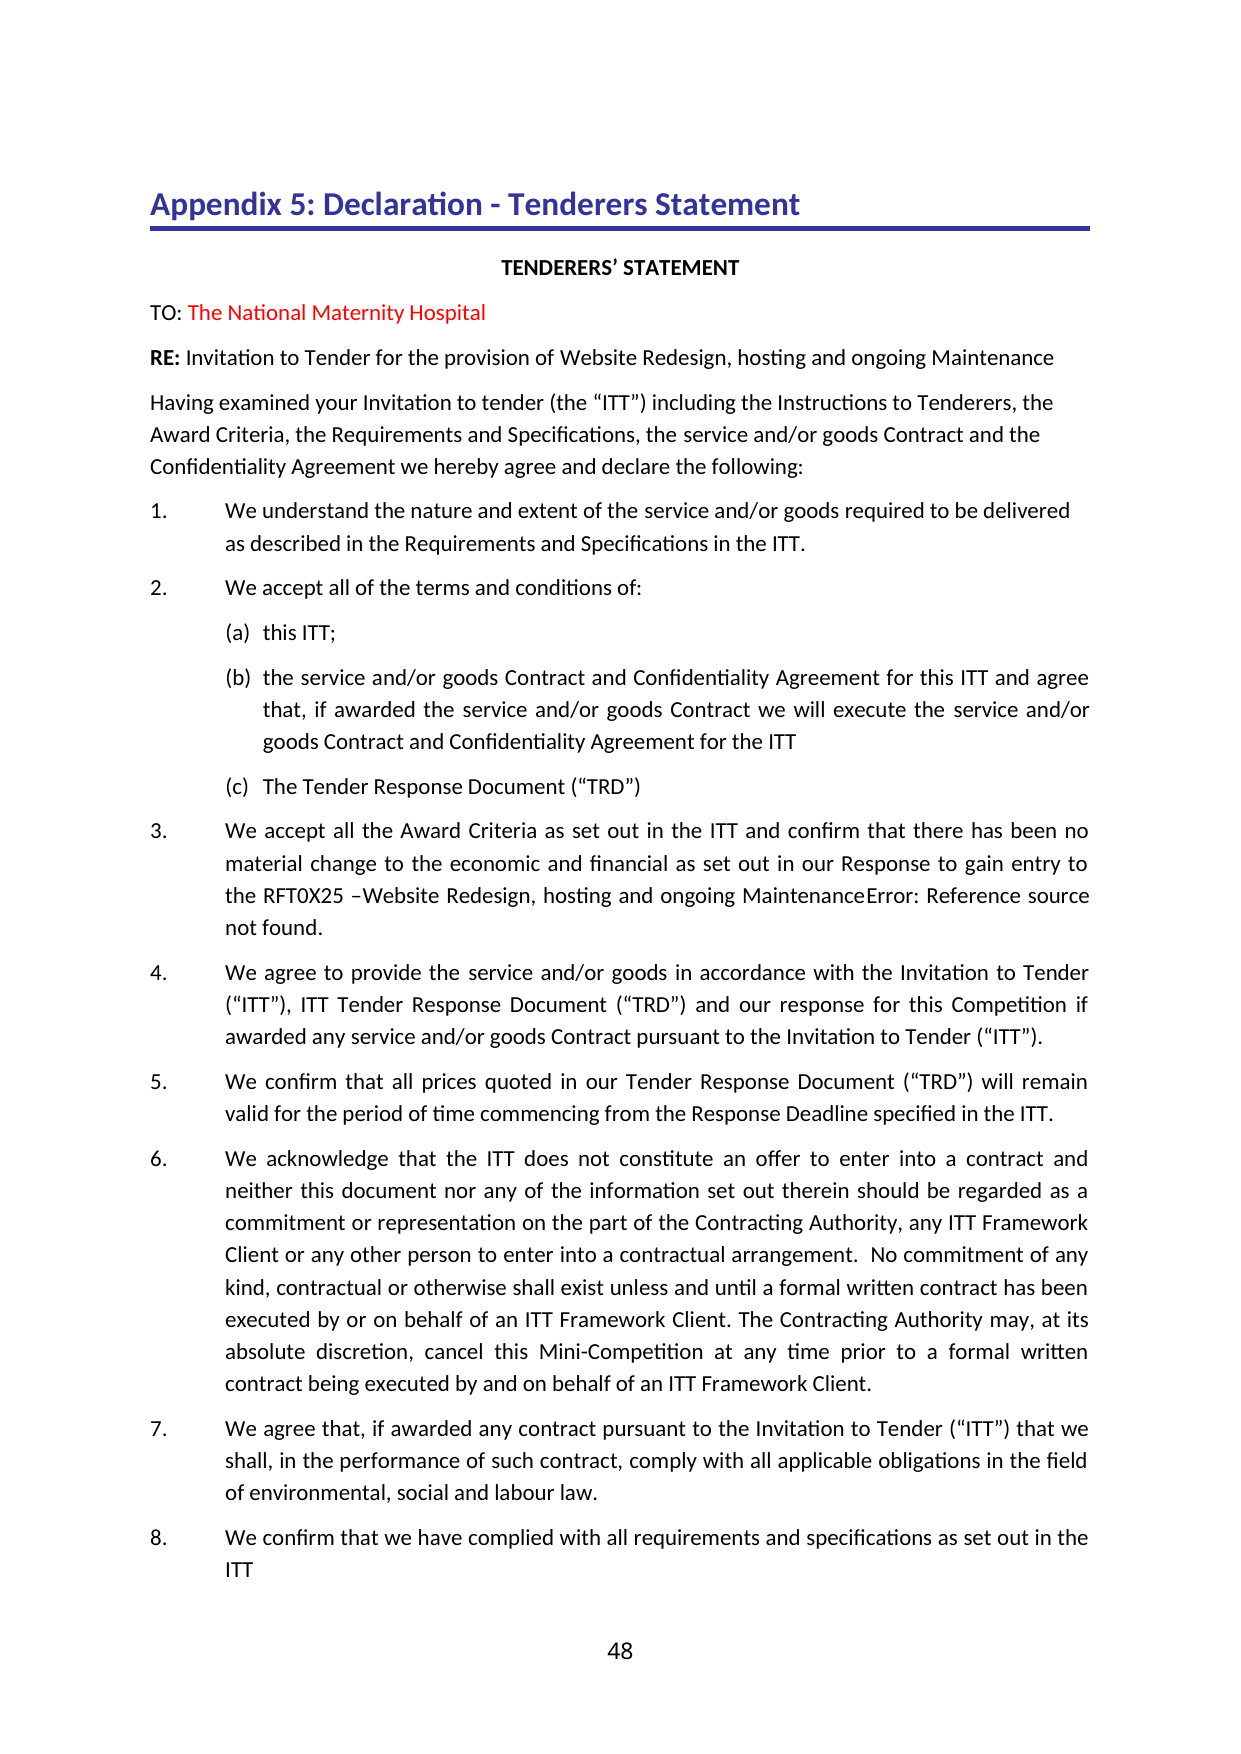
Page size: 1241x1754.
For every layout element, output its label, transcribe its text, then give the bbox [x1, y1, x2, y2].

list the service and/or goods Contract and Confidentiality Agreement for this ITT and agree that, if awarded the service and/or goods Contract we will execute the service and/or goods Contract and Confidentiality Agreement for the ITT [225, 663, 1090, 755]
list We confirm that we have complied with all requirements and specifications as set out in the ITT [150, 1523, 1090, 1583]
text RE: Invitation to Tender for the provision of [150, 343, 1090, 371]
text Having examined your Invitation to tender (the “ITT”) including the Instructions to Tenderers, the Award Criteria, the Requirements and Specifications, the service and/or goods Contract and the Confidentiality Agreement we hereby agree and declare the following: [150, 388, 1090, 480]
text TENDERERS’ STATEMENT [150, 253, 1090, 282]
list We agree that, if awarded any contract pursuant to the Invitation to Tender (“ITT”) that we shall, in the performance of such contract, comply with all applicable obligations in the field of environmental, social and labour law. [150, 1414, 1090, 1506]
list We agree to provide the service and/or goods in accordance with the Invitation to Tender (“ITT”), ITT Tender Response Document (“TRD”) and our response for this Competition if awarded any service and/or goods Contract pursuant to the Invitation to Tender (“ITT”). [150, 958, 1090, 1050]
list We understand the nature and extent of the service and/or goods required to be delivered as described in the Requirements and Specifications in the ITT. [150, 497, 1090, 557]
list We confirm that all prices quoted in our Tender Response Document (“TRD”) will remain valid for the period of time commencing from the Response Deadline specified in the ITT. [150, 1067, 1090, 1127]
list this ITT; [225, 618, 1090, 646]
list We acknowledge that the ITT does not constitute an offer to enter into a contract and neither this document nor any of the information set out therein should be regarded as a commitment or representation on the part of the Contracting Authority, any ITT Framework Client or any other person to enter into a contractual arrangement. No commitment of any kind, contractual or otherwise shall exist unless and until a formal written contract has been executed by or on behalf of an ITT Framework Client. The Contracting Authority may, at its absolute discretion, cancel this Mini-Competition at any time prior to a formal written contract being executed by and on behalf of an ITT Framework Client. [150, 1144, 1090, 1397]
list The Tender Response Document (“TRD”) [225, 772, 1090, 800]
list We accept all the Award Criteria as set out in the ITT and confirm that there has been no material change to the economic and financial as set out in our Response to gain entry to the RFT0X25 –. [150, 817, 1090, 941]
text TO: The National Maternity Hospital [150, 298, 1090, 326]
list We accept all of the terms and conditions of: [150, 573, 1090, 602]
subtitle Appendix 5: Declaration - Tenderers Statement [150, 183, 1090, 226]
